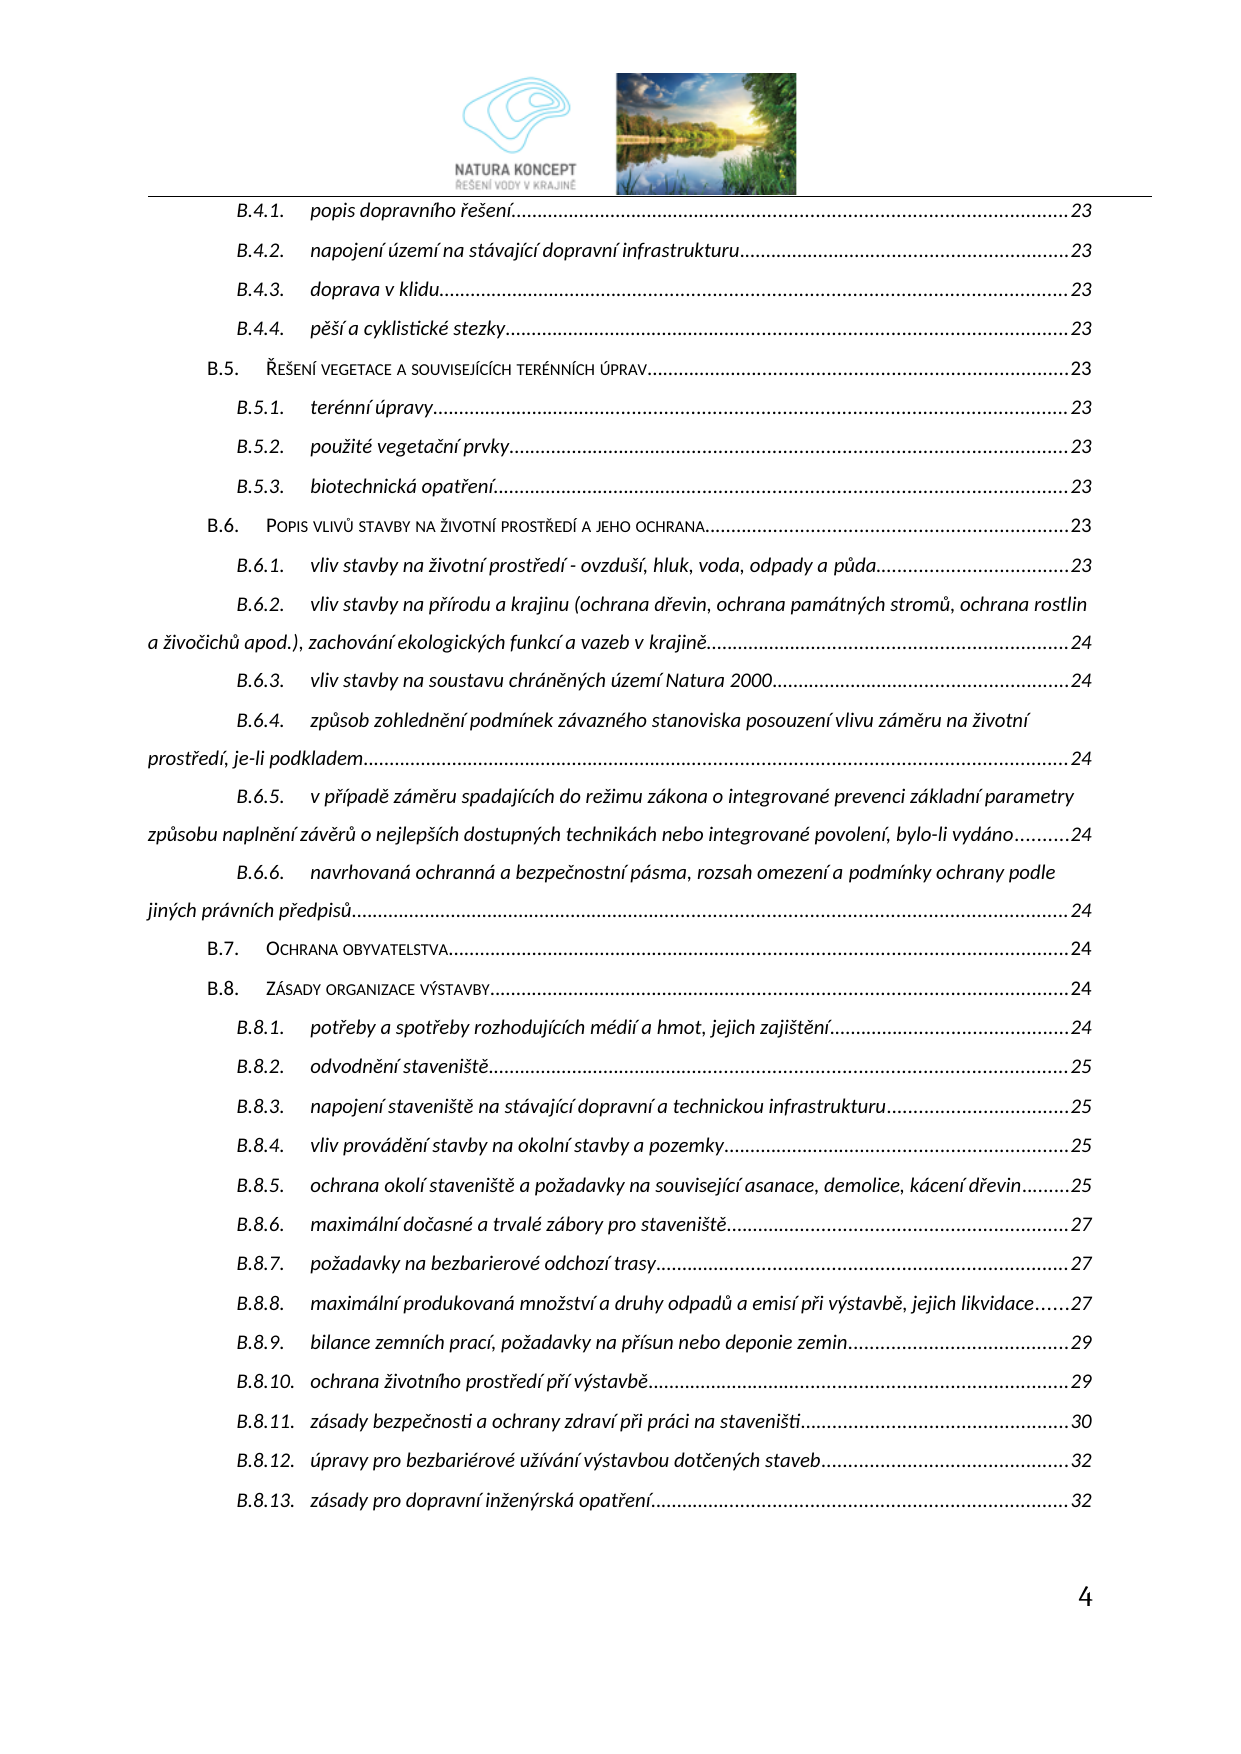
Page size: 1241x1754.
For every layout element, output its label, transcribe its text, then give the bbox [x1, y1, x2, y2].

text B.4.1. popis dopravního řešení 23 [148, 197, 1092, 223]
text B.8.4. vliv provádění stavby na okolní stavby a pozemky 25 [148, 1132, 1092, 1158]
text B.6.6. navrhovaná ochranná a bezpečnostní pásma, rozsah omezení a podmínky ochrany podle jiných právních předpisů 24 [148, 859, 1092, 923]
text B.8.1. potřeby a spotřeby rozhodujících médií a hmot, jejich zajištění 24 [148, 1014, 1092, 1040]
text B.6.3. vliv stavby na soustavu chráněných území Natura 2000 24 [148, 667, 1092, 693]
text B.8.3. napojení staveniště na stávající dopravní a technickou infrastrukturu 25 [148, 1093, 1092, 1118]
text B.6. Popis vlivů stavby na životní prostředí a jeho ochrana 23 [148, 512, 1092, 538]
text B.6.5. v případě záměru spadajících do režimu zákona o integrované prevenci základní parametry způsobu naplnění závěrů o nejlepších dostupných technikách nebo integrované povolení, bylo-li vydáno 24 [148, 783, 1092, 847]
text B.5.2. použité vegetační prvky 23 [148, 434, 1092, 459]
text B.6.2. vliv stavby na přírodu a krajinu (ochrana dřevin, ochrana památných stromů, ochrana rostlin a živočichů apod.), zachování ekologických funkcí a vazeb v krajině 24 [148, 591, 1092, 655]
text B.8.8. maximální produkovaná množství a druhy odpadů a emisí při výstavbě, jejich likvidace 27 [148, 1290, 1092, 1315]
text B.8.12. úpravy pro bezbariérové užívání výstavbou dotčených staveb 32 [148, 1447, 1092, 1473]
text B.8.9. bilance zemních prací, požadavky na přísun nebo deponie zemin 29 [148, 1329, 1092, 1355]
text B.8.2. odvodnění staveniště 25 [148, 1054, 1092, 1079]
text B.8.7. požadavky na bezbarierové odchozí trasy 27 [148, 1251, 1092, 1276]
text B.6.4. způsob zohlednění podmínek závazného stanoviska posouzení vlivu záměru na životní prostředí, je-li podkladem 24 [148, 707, 1092, 770]
text B.8.6. maximální dočasné a trvalé zábory pro staveniště 27 [148, 1211, 1092, 1237]
text B.7. Ochrana obyvatelstva 24 [148, 936, 1092, 961]
text B.8.11. zásady bezpečnosti a ochrany zdraví při práci na staveništi 30 [148, 1408, 1092, 1433]
text B.5.1. terénní úpravy 23 [148, 394, 1092, 420]
text B.8. Zásady organizace výstavby 24 [148, 975, 1092, 1000]
text B.6.1. vliv stavby na životní prostředí - ovzduší, hluk, voda, odpady a půda 23 [148, 552, 1092, 577]
text B.8.10. ochrana životního prostředí pří výstavbě 29 [148, 1369, 1092, 1394]
text B.8.5. ochrana okolí staveniště a požadavky na související asanace, demolice, kácení dřevin 25 [148, 1172, 1092, 1197]
text B.4.2. napojení území na stávající dopravní infrastrukturu 23 [148, 237, 1092, 262]
text B.8.13. zásady pro dopravní inženýrská opatření 32 [148, 1487, 1092, 1512]
picture [444, 73, 797, 195]
text B.4.3. doprava v klidu 23 [148, 276, 1092, 302]
text B.5. Řešení vegetace a souvisejících terénních úprav 23 [148, 355, 1092, 380]
text B.4.4. pěší a cyklistické stezky 23 [148, 316, 1092, 341]
text B.5.3. biotechnická opatření 23 [148, 473, 1092, 498]
